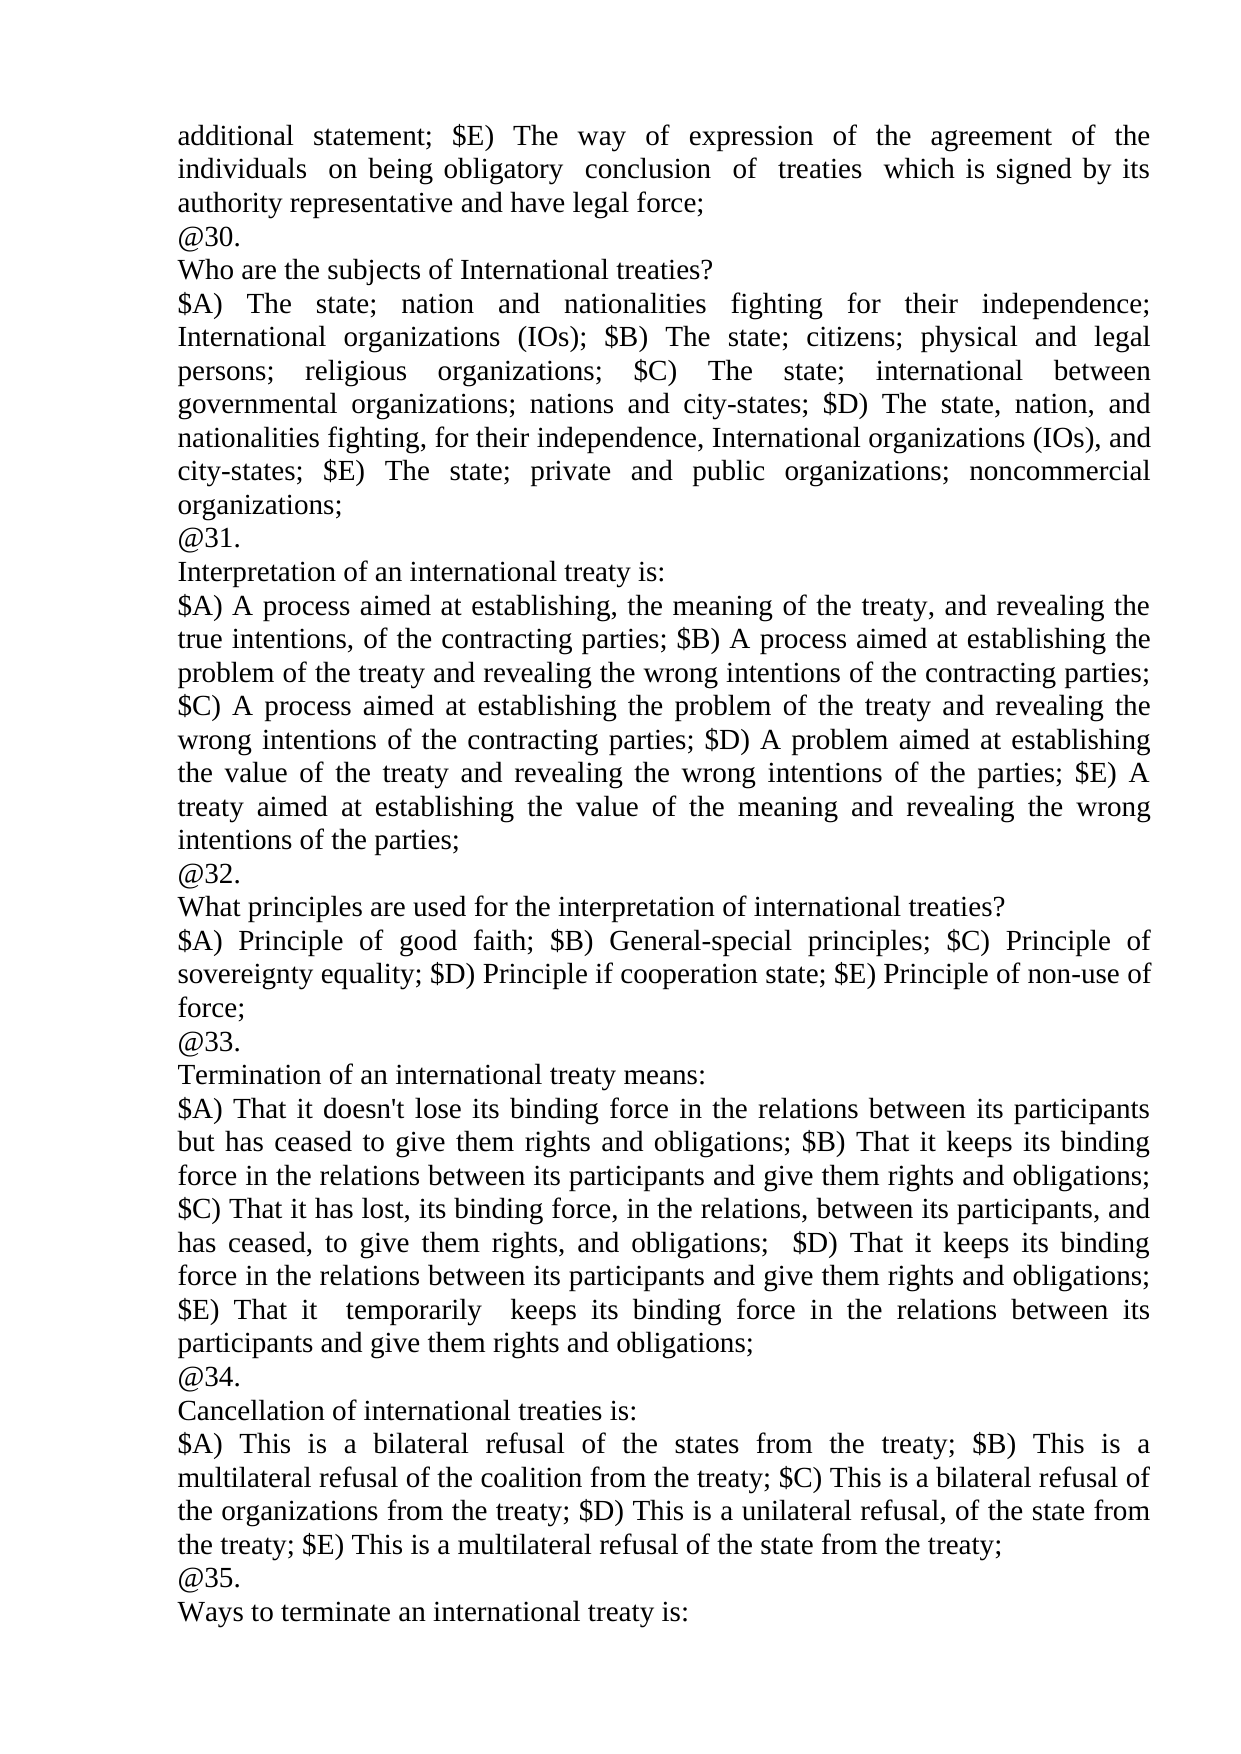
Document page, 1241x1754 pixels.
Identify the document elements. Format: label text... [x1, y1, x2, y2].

text @30. [177, 219, 1152, 252]
text $A) This is a bilateral refusal of the states from the treaty; $B) This is a multilateral refusal of the coalition from the treaty; $C) This is a bilateral refusal of the organizations from the treaty; $D) This is a unilateral refusal, of the state from the treaty; $E) This is a multilateral refusal of the state from the treaty; [177, 1426, 1152, 1560]
text Termination of an international treaty means: [177, 1057, 1152, 1091]
text Ways to terminate an international treaty is: [177, 1594, 1152, 1627]
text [177, 118, 1152, 219]
text What principles are used for the interpretation of international treaties? [177, 889, 1152, 923]
text Who are the subjects of International treaties? [177, 252, 1152, 286]
text @33. [177, 1024, 1152, 1057]
text $A) That it doesn't lose its binding force in the relations between its participants but has ceased to give them rights and obligations; $B) That it keeps its binding force in the relations between its participants and give them rights and obligations; $C) That it has lost, its binding force, in the relations, between its participants, and has ceased, to give them rights, and obligations; $D) That it keeps its binding force in the relations between its participants and give them rights and obligations; $E) That it temporarily keeps its binding force in the relations between its participants and give them rights and obligations; [177, 1091, 1152, 1359]
text @34. [177, 1359, 1152, 1393]
text @35. [177, 1560, 1152, 1594]
text $A) The state; nation and nationalities fighting for their independence; International organizations (IOs); $B) The state; citizens; physical and legal persons; religious organizations; $C) The state; international between governmental organizations; nations and city-states; $D) The state, nation, and nationalities fighting, for their independence, International organizations (IOs), and city-states; $E) The state; private and public organizations; noncommercial organizations; [177, 286, 1152, 521]
text Interpretation of an international treaty is: [177, 554, 1152, 588]
text Cancellation of international treaties is: [177, 1393, 1152, 1426]
text @31. [177, 521, 1152, 554]
text @32. [177, 856, 1152, 889]
text $A) A process aimed at establishing, the meaning of the treaty, and revealing the true intentions, of the contracting parties; $B) A process aimed at establishing the problem of the treaty and revealing the wrong intentions of the contracting parties; $C) A process aimed at establishing the problem of the treaty and revealing the wrong intentions of the contracting parties; $D) A problem aimed at establishing the value of the treaty and revealing the wrong intentions of the parties; $E) A treaty aimed at establishing the value of the meaning and revealing the wrong intentions of the parties; [177, 588, 1152, 856]
text $A) Principle of good faith; $B) General-special principles; $C) Principle of sovereignty equality; $D) Principle if cooperation state; $E) Principle of non-use of force; [177, 923, 1152, 1024]
